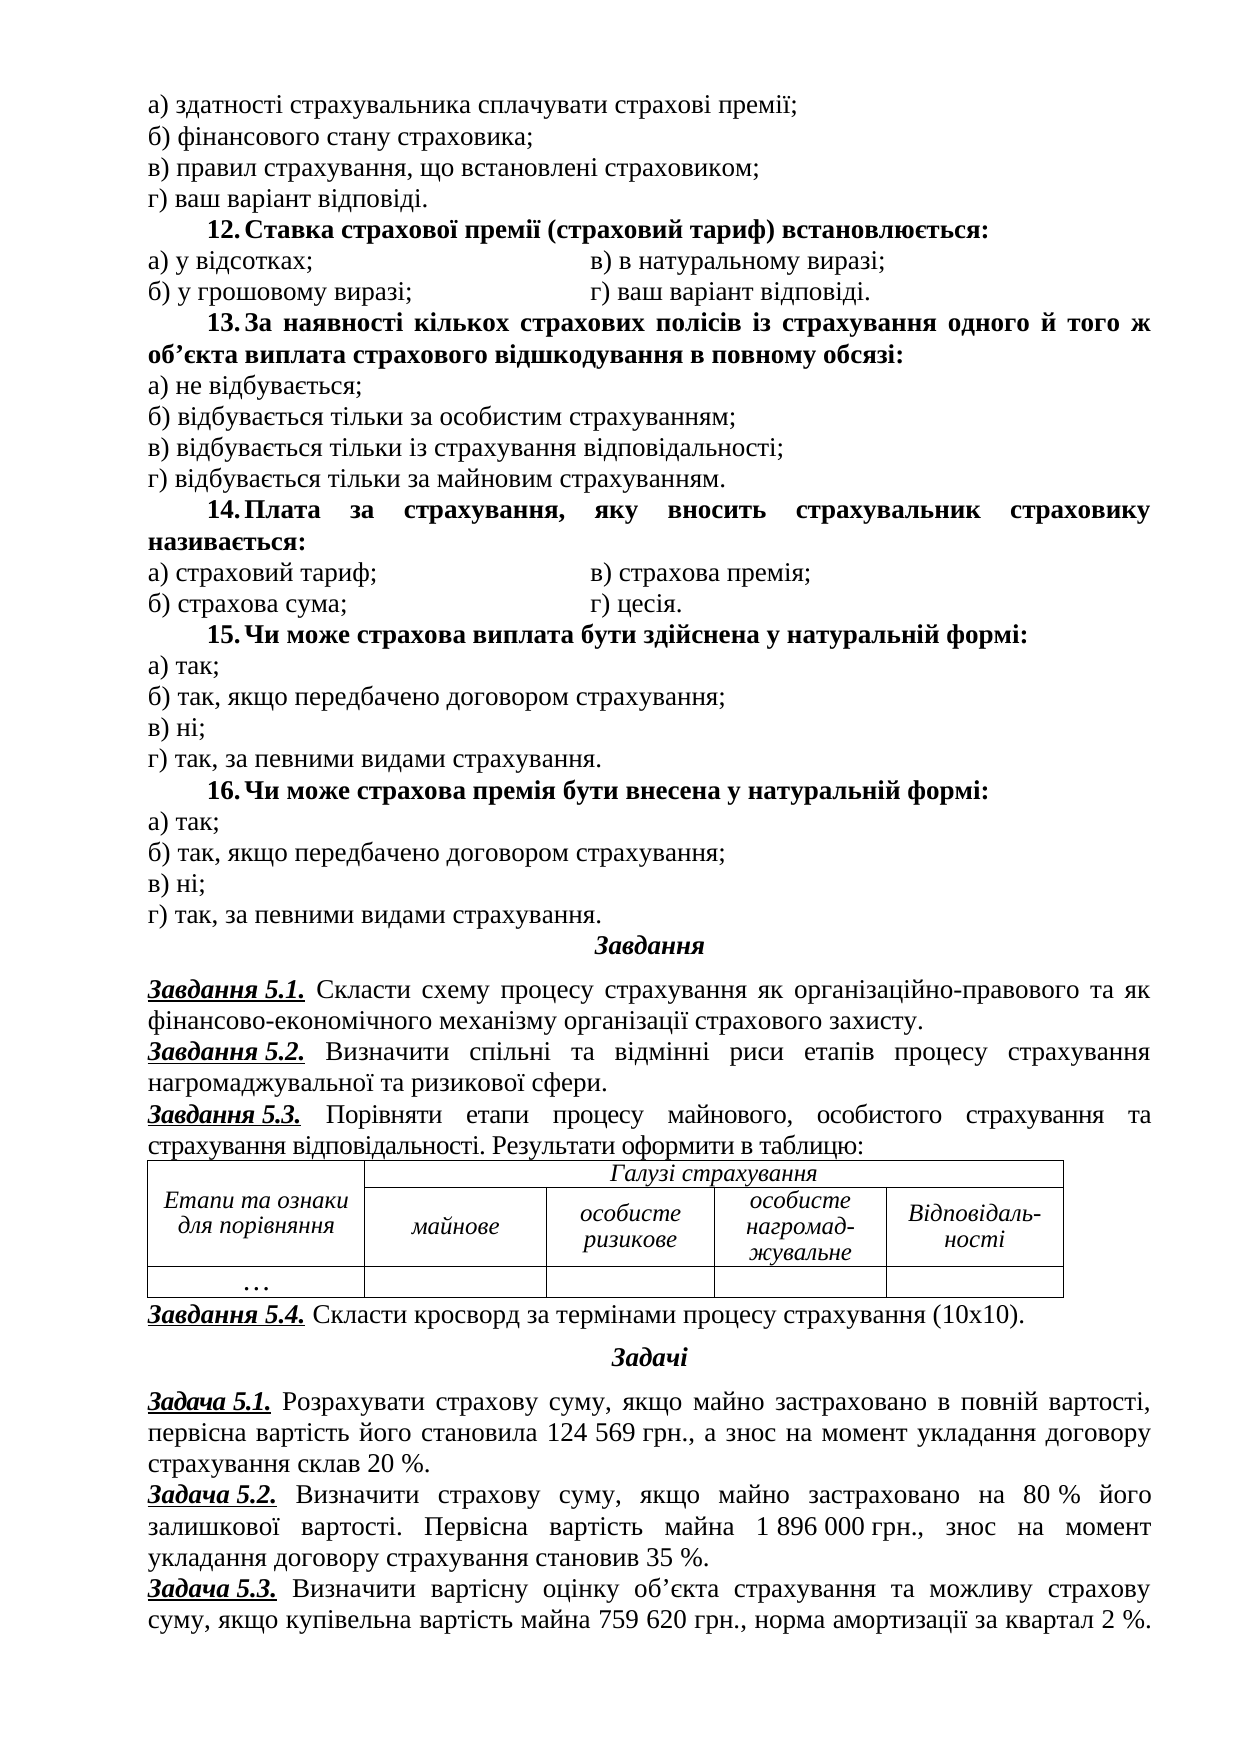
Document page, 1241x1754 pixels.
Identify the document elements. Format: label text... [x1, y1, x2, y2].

text Задачі [148, 1341, 1152, 1373]
text б) так, якщо передбачено договором страхування; [148, 680, 1152, 711]
text г) так, за певними видами страхування. [148, 743, 1152, 774]
text г) так, за певними видами страхування. [148, 898, 1152, 929]
list Плата за страхування, яку вносить страхувальник страховику називається: [148, 493, 1152, 556]
text в) ні; [148, 867, 1152, 898]
text а) так; [148, 649, 1152, 680]
list Ставка страхової премії (страховий тариф) встановлюється: [148, 213, 1152, 244]
table_cell [365, 1267, 546, 1297]
text Завдання 5.3. Порівняти етапи процесу майнового, особистого страхування та страхування відповідальності. Результати оформити в таблицю: [148, 1098, 1152, 1160]
text г) відбувається тільки за майновим страхуванням. [148, 462, 1152, 493]
text Задача 5.1. Розрахувати страхову суму, якщо майно застраховано в повній вартості, первісна вартість його становила 124 569 грн., а знос на момент укладання договору страхування склав 20 %. [148, 1385, 1152, 1478]
text б) у грошовому виразі; г) ваш варіант відповіді. [148, 275, 1152, 307]
text б) так, якщо передбачено договором страхування; [148, 836, 1152, 867]
text в) ні; [148, 711, 1152, 743]
text Задача 5.2. Визначити страхову суму, якщо майно застраховано на 80 % його залишкової вартості. Первісна вартість майна 1 896 000 грн., знос на момент укладання договору страхування становив 35 %. [148, 1478, 1152, 1572]
text г) ваш варіант відповіді. [148, 182, 1152, 213]
list За наявності кількох страхових полісів із страхування одного й того ж об’єкта виплата страхового відшкодування в повному обсязі: [148, 307, 1152, 369]
table_header Етапи та ознаки для порівняння [148, 1161, 364, 1266]
text а) здатності страхувальника сплачувати страхові премії; [148, 88, 1152, 120]
text а) так; [148, 805, 1152, 836]
text а) страховий тариф; в) страхова премія; [148, 556, 1152, 587]
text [148, 1572, 1152, 1634]
table_cell особисте нагромад-жувальне [715, 1188, 886, 1266]
text Завдання [148, 929, 1152, 961]
text Завдання 5.4. Скласти кросворд за термінами процесу страхування (10х10). [148, 1298, 1152, 1329]
text б) фінансового стану страховика; [148, 120, 1152, 151]
text в) правил страхування, що встановлені страховиком; [148, 151, 1152, 182]
table_header Галузі страхування [365, 1161, 1063, 1187]
text Завдання 5.2. Визначити спільні та відмінні риси етапів процесу страхування нагромаджувальної та ризикової сфери. [148, 1035, 1152, 1098]
table_cell [715, 1267, 886, 1297]
table_cell [887, 1267, 1063, 1297]
text в) відбувається тільки із страхування відповідальності; [148, 431, 1152, 462]
text а) не відбувається; [148, 369, 1152, 400]
table_cell особисте ризикове [547, 1188, 714, 1266]
text б) відбувається тільки за особистим страхуванням; [148, 400, 1152, 431]
text Завдання 5.1. Скласти схему процесу страхування як організаційно-правового та як фінансово-економічного механізму організації страхового захисту. [148, 973, 1152, 1035]
table_cell майнове [365, 1188, 546, 1266]
table_cell Відповідаль- ності [887, 1188, 1063, 1266]
text а) у відсотках; в) в натуральному виразі; [148, 244, 1152, 275]
table_cell … [148, 1267, 364, 1297]
list Чи може страхова премія бути внесена у натуральній формі: [148, 774, 1152, 805]
list Чи може страхова виплата бути здійснена у натуральній формі: [148, 618, 1152, 649]
table_cell [547, 1267, 714, 1297]
text б) страхова сума; г) цесія. [148, 587, 1152, 618]
